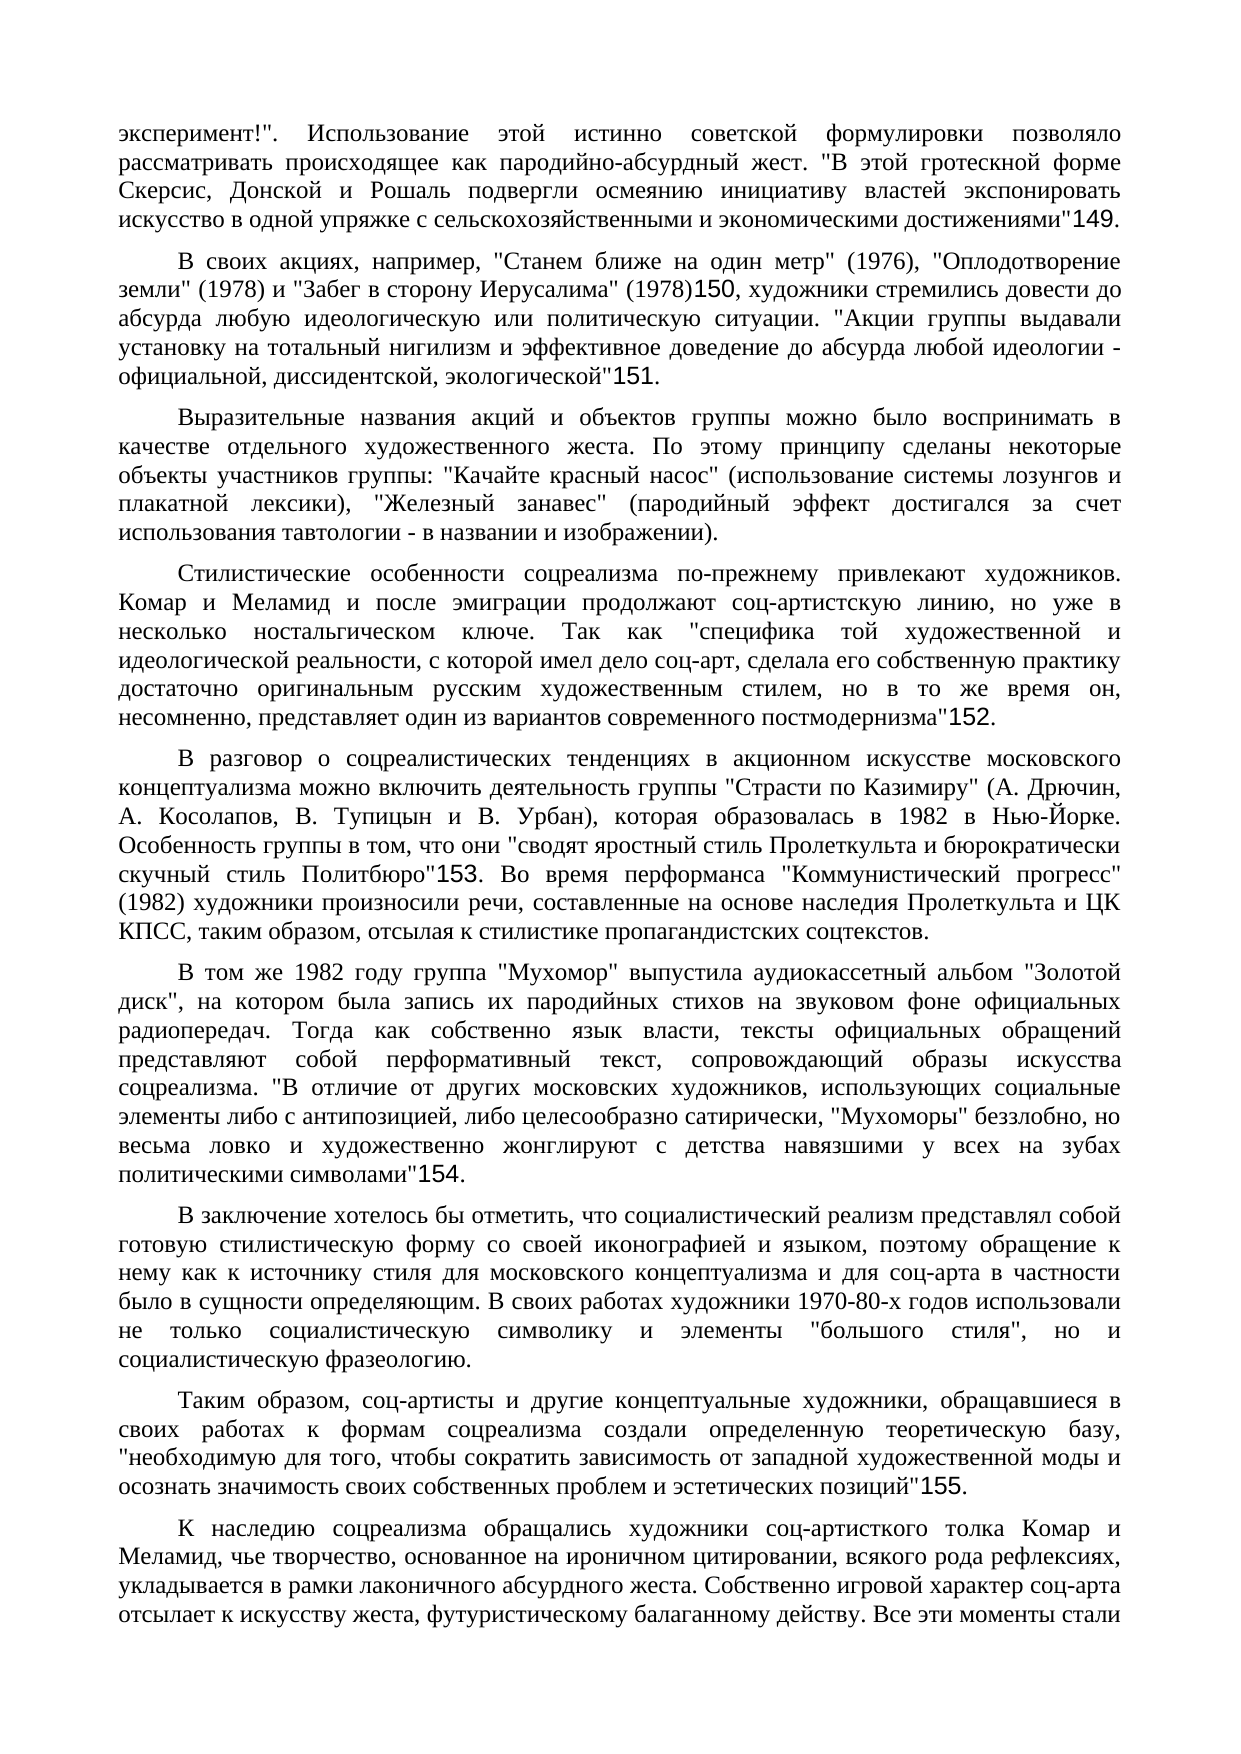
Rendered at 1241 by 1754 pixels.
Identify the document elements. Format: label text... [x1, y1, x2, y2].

text В своих акциях, например, "Станем ближе на один метр" (1976), "Оплодотворение земли" (1978) и "Забег в сторону Иерусалима" (1978)150, художники стремились довести до абсурда любую идеологическую или политическую ситуации. "Акции группы выдавали установку на тотальный нигилизм и эффективное доведение до абсурда любой идеологии - официальной, диссидентской, экологической"151. [118, 246, 1122, 390]
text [118, 1513, 1122, 1628]
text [118, 118, 1122, 233]
text Выразительные названия акций и объектов группы можно было воспринимать в качестве отдельного художественного жеста. По этому принципу сделаны некоторые объекты участников группы: "Качайте красный насос" (использование системы лозунгов и плакатной лексики), "Железный занавес" (пародийный эффект достигался за счет использования тавтологии - в названии и изображении). [118, 402, 1122, 546]
text В разговор о соцреалистических тенденциях в акционном искусстве московского концептуализма можно включить деятельность группы "Страсти по Казимиру" (А. Дрючин, А. Косолапов, В. Тупицын и В. Урбан), которая образовалась в 1982 в Нью-Йорке. Особенность группы в том, что они "сводят яростный стиль Пролеткульта и бюрократически скучный стиль Политбюро"153. Во время перформанса "Коммунистический прогресс" (1982) художники произносили речи, составленные на основе наследия Пролеткульта и ЦК КПСС, таким образом, отсылая к стилистике пропагандистских соцтекстов. [118, 743, 1122, 945]
text Стилистические особенности соцреализма по-прежнему привлекают художников. Комар и Меламид и после эмиграции продолжают соц-артистскую линию, но уже в несколько ностальгическом ключе. Так как "специфика той художественной и идеологической реальности, с которой имел дело соц-арт, сделала его собственную практику достаточно оригинальным русским художественным стилем, но в то же время он, несомненно, представляет один из вариантов современного постмодернизма"152. [118, 558, 1122, 731]
text В заключение хотелось бы отметить, что социалистический реализм представлял собой готовую стилистическую форму со своей иконографией и языком, поэтому обращение к нему как к источнику стиля для московского концептуализма и для соц-арта в частности было в сущности определяющим. В своих работах художники 1970-80-х годов использовали не только социалистическую символику и элементы "большого стиля", но и социалистическую фразеологию. [118, 1200, 1122, 1372]
text В том же 1982 году группа "Мухомор" выпустила аудиокассетный альбом "Золотой диск", на котором была запись их пародийных стихов на звуковом фоне официальных радиопередач. Тогда как собственно язык власти, тексты официальных обращений представляют собой перформативный текст, сопровождающий образы искусства соцреализма. "В отличие от других московских художников, использующих социальные элементы либо с антипозицией, либо целесообразно сатирически, "Мухоморы" беззлобно, но весьма ловко и художественно жонглируют с детства навязшими у всех на зубах политическими символами"154. [118, 957, 1122, 1187]
text Таким образом, соц-артисты и другие концептуальные художники, обращавшиеся в своих работах к формам соцреализма создали определенную теоретическую базу, "необходимую для того, чтобы сократить зависимость от западной художественной моды и осознать значимость своих собственных проблем и эстетических позиций"155. [118, 1385, 1122, 1500]
